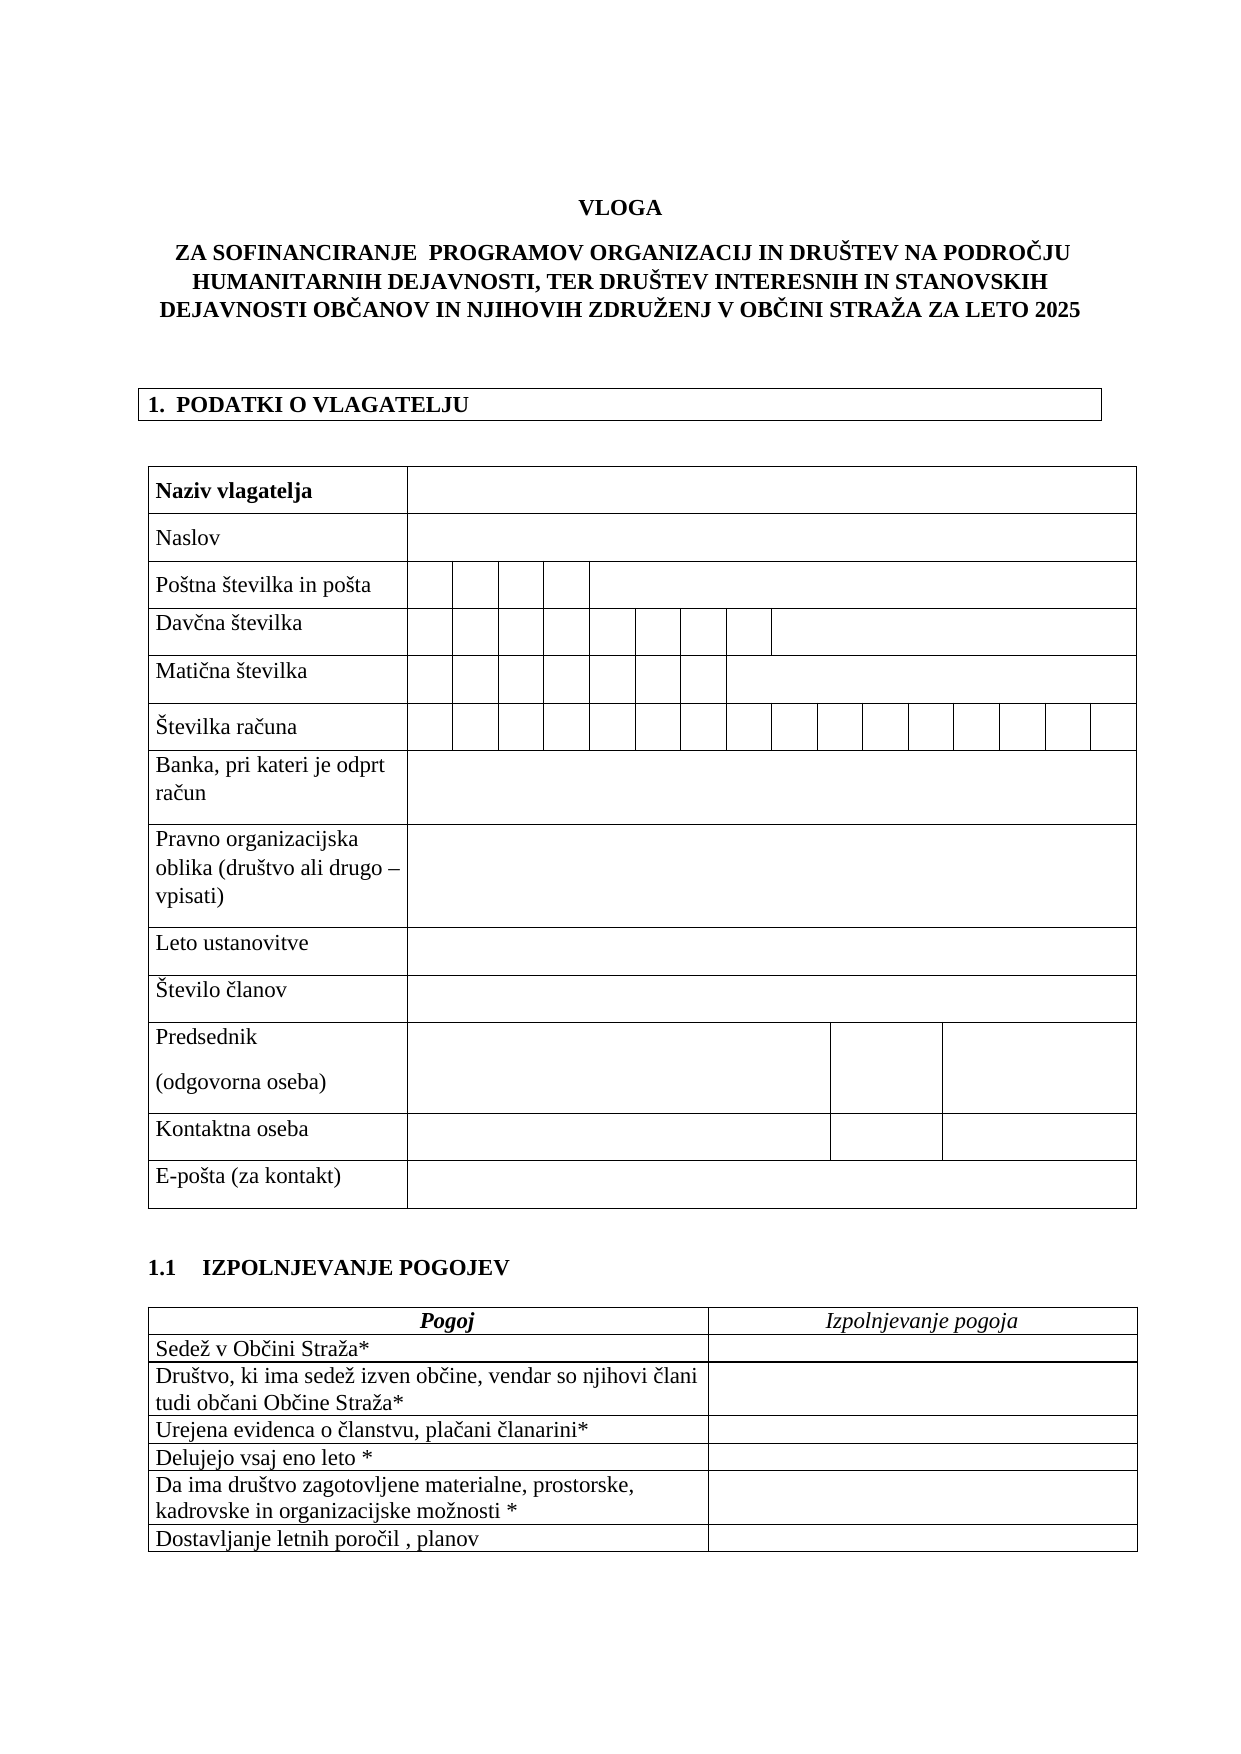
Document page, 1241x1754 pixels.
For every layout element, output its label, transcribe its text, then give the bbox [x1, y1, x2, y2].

table_cell [831, 1023, 942, 1113]
table_cell Matična številka [149, 656, 407, 702]
table_cell [544, 562, 589, 608]
table_cell [590, 704, 635, 750]
table_cell [453, 704, 498, 750]
table_cell [408, 1114, 830, 1160]
table_cell [590, 562, 1136, 608]
table_cell [408, 1161, 1136, 1208]
table_cell [709, 1416, 1137, 1442]
table_cell Leto ustanovitve [149, 928, 407, 974]
table_cell [681, 704, 726, 750]
table_cell [499, 562, 543, 608]
table_cell Poštna številka in pošta [149, 562, 407, 608]
table_cell Naslov [149, 514, 407, 561]
table_cell Število članov [149, 976, 407, 1022]
table_cell [636, 609, 680, 655]
table_cell [681, 656, 726, 702]
table_cell [727, 656, 1136, 702]
table_cell [943, 1023, 1136, 1113]
table_cell Kontaktna oseba [149, 1114, 407, 1160]
table_cell Banka, pri kateri je odprt račun [149, 751, 407, 824]
table_cell [709, 1444, 1137, 1470]
table_cell [544, 609, 589, 655]
table_cell Sedež v Občini Straža* [149, 1335, 708, 1361]
table_header Naziv vlagatelja [149, 467, 407, 513]
table_cell [831, 1114, 942, 1160]
table_cell Dostavljanje letnih poročil , planov [149, 1525, 708, 1551]
table_cell [408, 704, 452, 750]
table_cell [408, 514, 1136, 561]
table_cell [863, 704, 908, 750]
table_cell [772, 609, 1136, 655]
table_cell [408, 562, 452, 608]
table_header Pogoj [149, 1308, 708, 1334]
table_cell [453, 609, 498, 655]
table_cell [408, 751, 1136, 824]
table_cell [408, 609, 452, 655]
table_cell [453, 656, 498, 702]
table_cell [709, 1335, 1137, 1361]
table_header [408, 467, 1136, 513]
table_cell [709, 1363, 1137, 1415]
table_cell [408, 1023, 830, 1113]
table_cell [590, 609, 635, 655]
text 1. PODATKI O VLAGATELJU [139, 389, 1101, 420]
table_cell [544, 704, 589, 750]
table_cell [954, 704, 999, 750]
table_cell [943, 1114, 1136, 1160]
table_cell [408, 825, 1136, 927]
table_cell [499, 609, 543, 655]
table_cell [1000, 704, 1045, 750]
table_cell [499, 704, 543, 750]
table_header Izpolnjevanje pogoja [709, 1308, 1137, 1334]
table_cell [909, 704, 953, 750]
table_cell [727, 704, 771, 750]
table_cell [681, 609, 726, 655]
table_cell [709, 1525, 1137, 1551]
text VLOGA [148, 194, 1093, 221]
table_cell Da ima društvo zagotovljene materialne, prostorske, kadrovske in organizacijske možnosti * [149, 1471, 708, 1524]
text ZA SOFINANCIRANJE PROGRAMOV ORGANIZACIJ IN DRUŠTEV NA PODROČJU HUMANITARNIH DEJAVNOSTI, TER DRUŠTEV INTERESNIH IN STANOVSKIH DEJAVNOSTI OBČANOV IN NJIHOVIH ZDRUŽENJ V OBČINI STRAŽA ZA LETO 2025 [148, 239, 1093, 323]
table_cell Številka računa [149, 704, 407, 750]
table_cell Predsednik (odgovorna oseba) [149, 1023, 407, 1113]
table_cell [772, 704, 817, 750]
table_cell [818, 704, 862, 750]
table_cell [544, 656, 589, 702]
table_cell [590, 656, 635, 702]
table_cell [453, 562, 498, 608]
table_cell [1046, 704, 1090, 750]
table_cell Urejena evidenca o članstvu, plačani članarini* [149, 1416, 708, 1442]
table_cell E-pošta (za kontakt) [149, 1161, 407, 1208]
table_cell [636, 704, 680, 750]
table_cell [1091, 704, 1136, 750]
list IZPOLNJEVANJE POGOJEV [148, 1254, 1093, 1280]
table_cell Davčna številka [149, 609, 407, 655]
table_cell Delujejo vsaj eno leto * [149, 1444, 708, 1470]
table_cell Pravno organizacijska oblika (društvo ali drugo – vpisati) [149, 825, 407, 927]
table_cell [408, 928, 1136, 974]
table_cell [499, 656, 543, 702]
table_cell Društvo, ki ima sedež izven občine, vendar so njihovi člani tudi občani Občine Straža* [149, 1363, 708, 1415]
table_cell [408, 976, 1136, 1022]
table_cell [408, 656, 452, 702]
table_cell [727, 609, 771, 655]
table_cell [636, 656, 680, 702]
table_cell [709, 1471, 1137, 1524]
